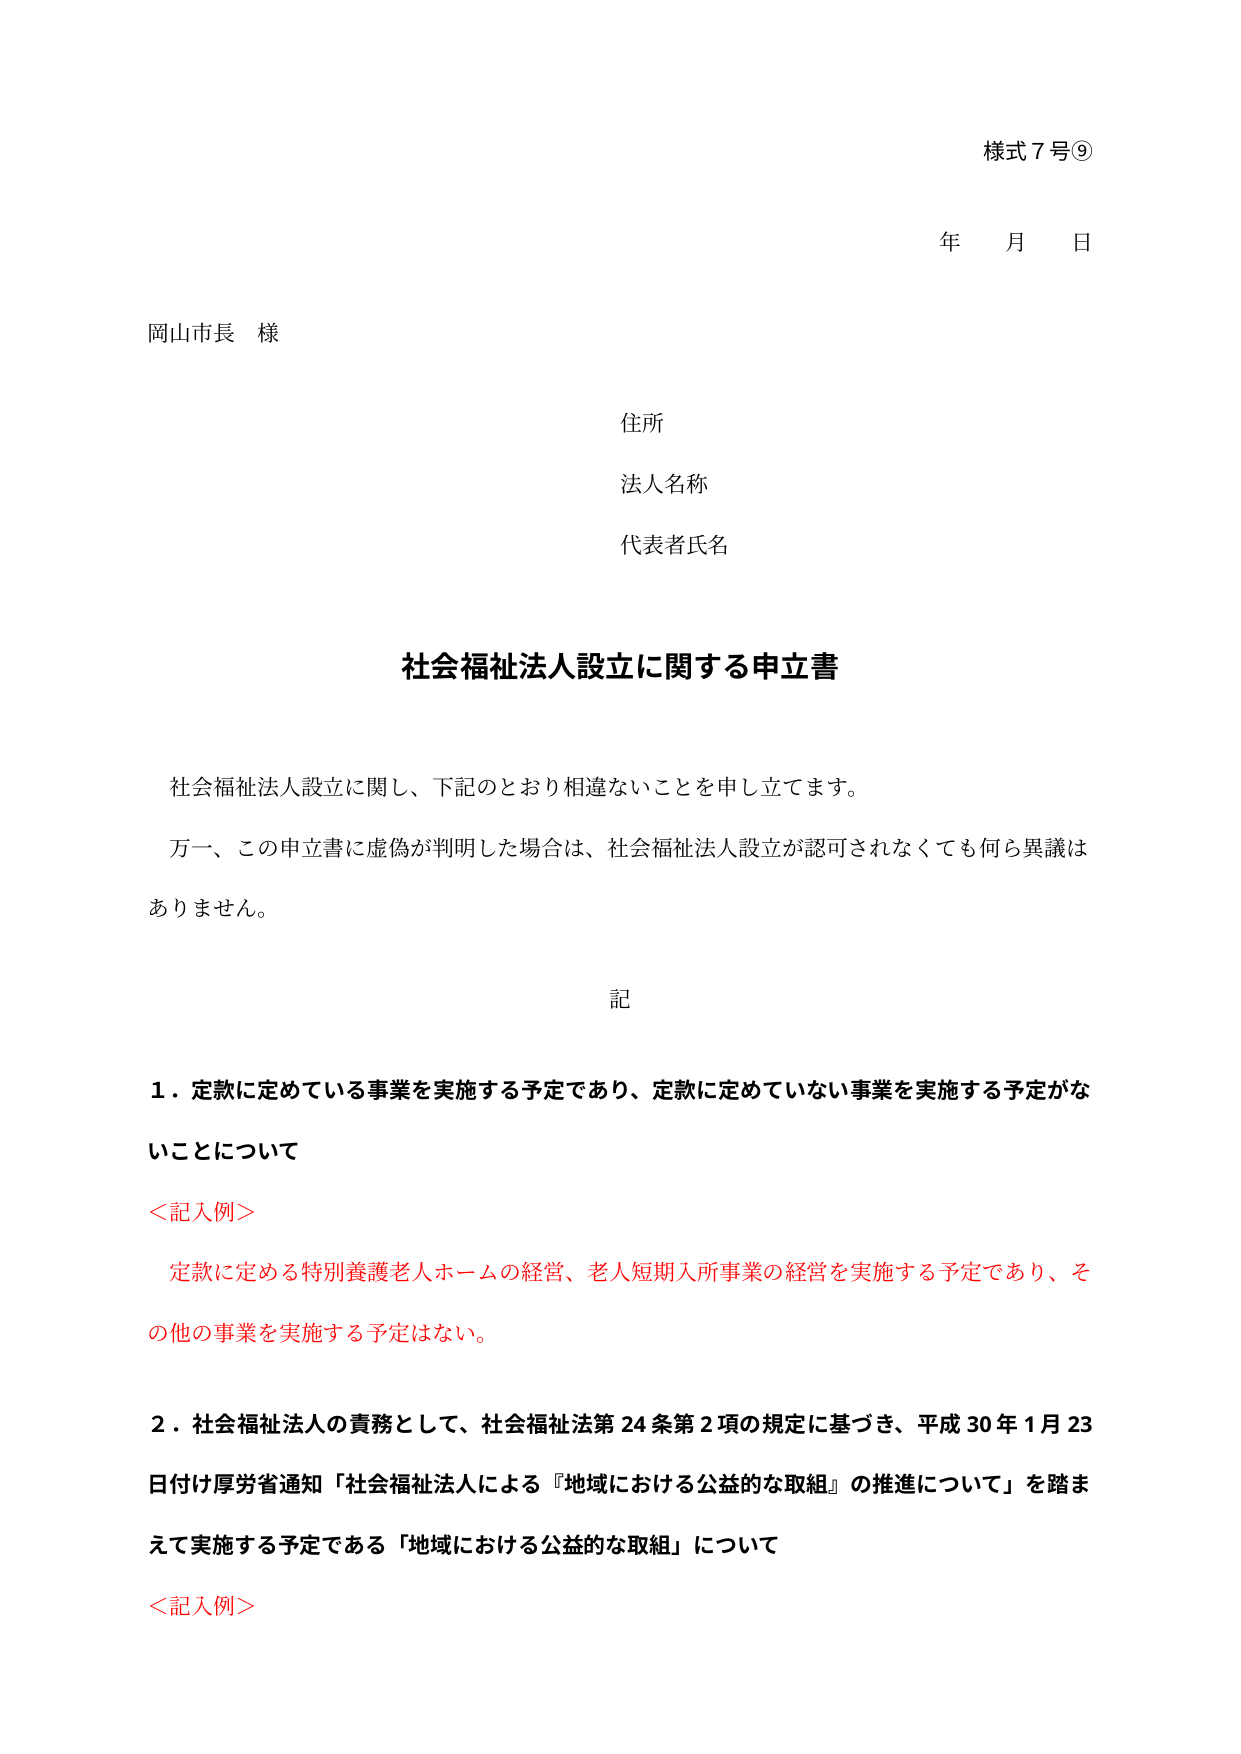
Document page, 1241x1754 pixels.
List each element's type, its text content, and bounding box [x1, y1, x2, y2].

text ＜記入例＞ [148, 1180, 1092, 1241]
text 様式７号⑨ [148, 119, 1092, 180]
text 記 [148, 968, 1092, 1029]
text 定款に定める特別養護老人ホームの経営、老人短期入所事業の経営を実施する予定であり、その他の事業を実施する予定はない。 [148, 1241, 1092, 1362]
text 万一、この申立書に虚偽が判明した場合は、社会福祉法人設立が認可されなくても何ら異議はありません。 [148, 816, 1092, 938]
text １．定款に定めている事業を実施する予定であり、定款に定めていない事業を実施する予定がないことについて [148, 1059, 1092, 1180]
text 社会福祉法人設立に関し、下記のとおり相違ないことを申し立てます。 [148, 756, 1092, 816]
text 社会福祉法人設立に関する申立書 [148, 634, 1092, 695]
text 年 月 日 [148, 210, 1092, 271]
text ＜記入例＞ [148, 1574, 1092, 1635]
text 代表者氏名 [585, 513, 1092, 574]
text 岡山市長 様 [148, 301, 1092, 362]
text 住所 [585, 392, 1092, 453]
text 法人名称 [585, 453, 1092, 513]
text ２．社会福祉法人の責務として、社会福祉法第24条第2項の規定に基づき、平成30年1月23日付け厚労省通知「社会福祉法人による『地域における公益的な取組』の推進について」を踏まえて実施する予定である「地域における公益的な取組」について [148, 1392, 1092, 1574]
